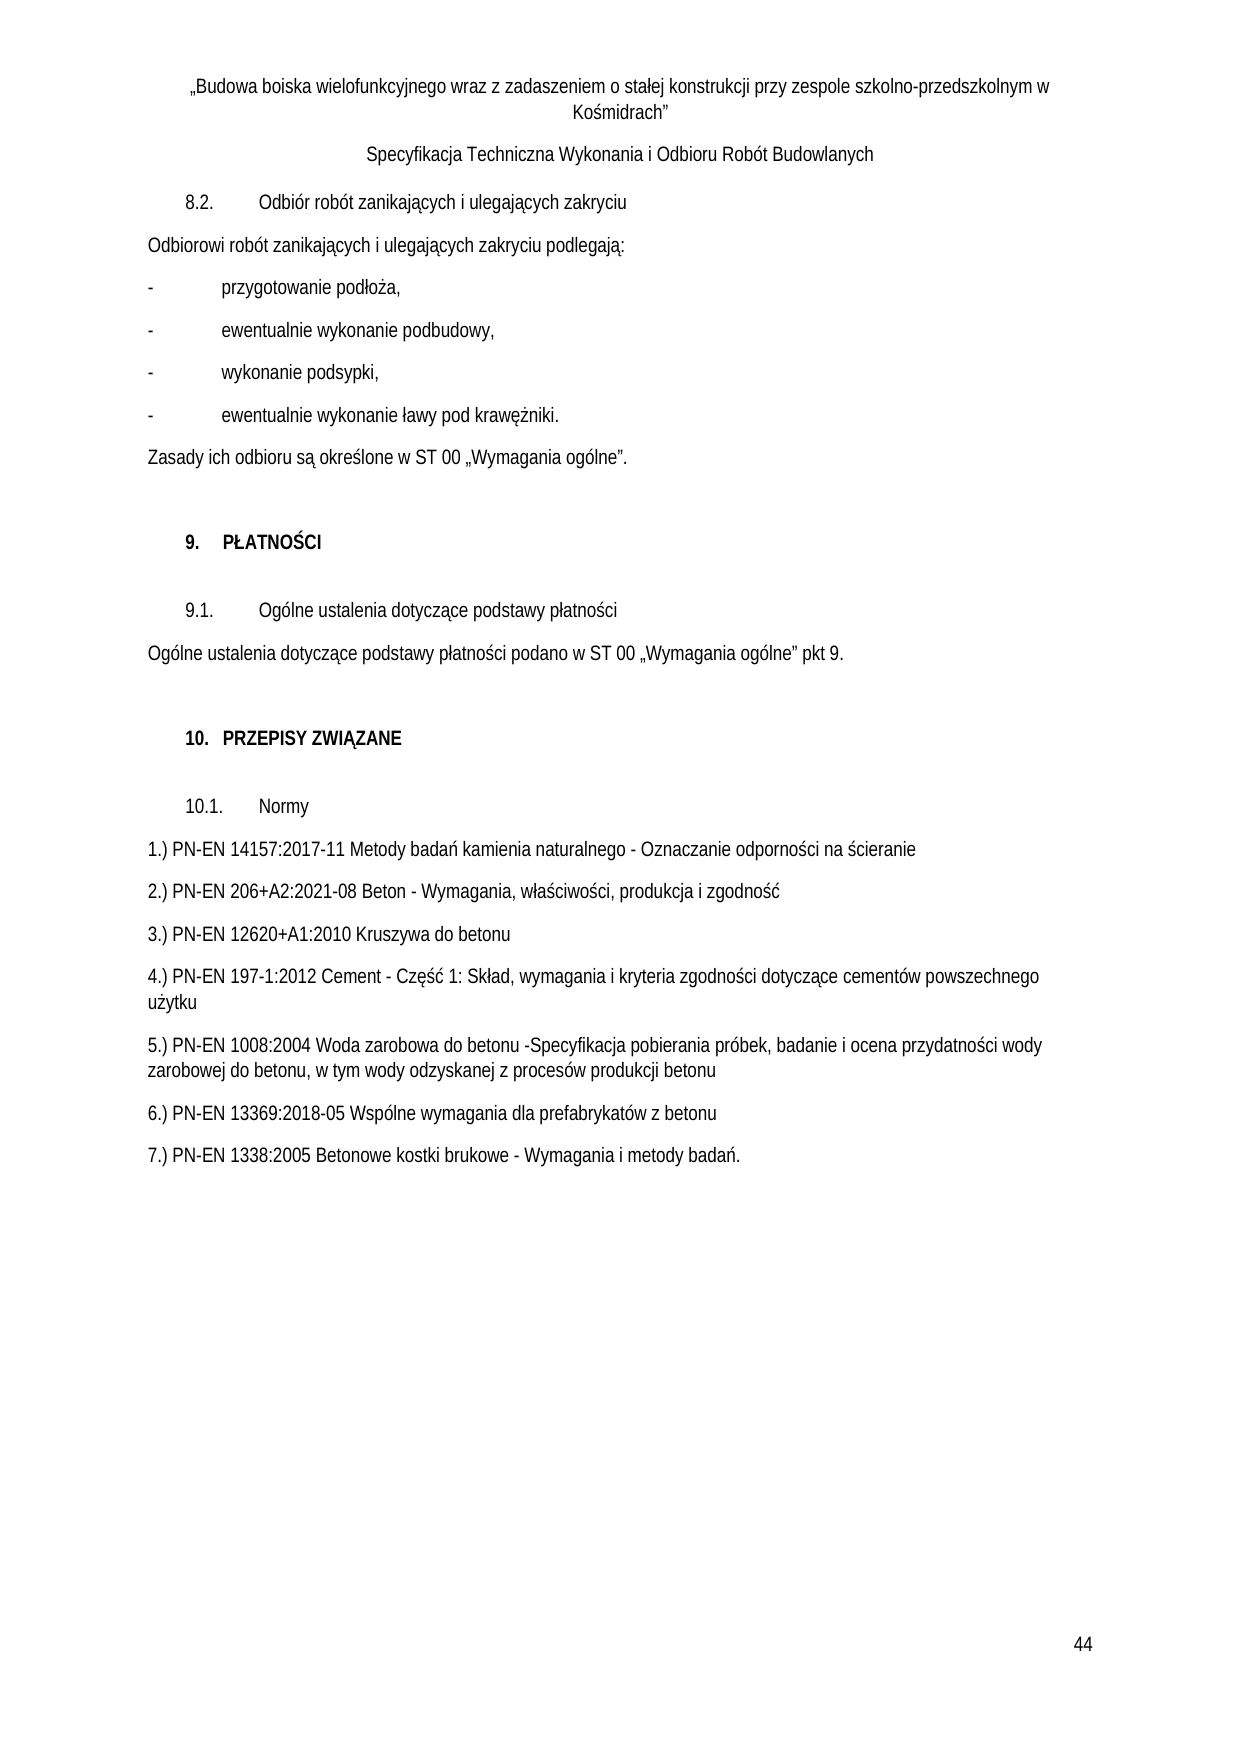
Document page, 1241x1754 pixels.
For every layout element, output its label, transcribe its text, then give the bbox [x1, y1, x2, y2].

text 2.) PN-EN 206+A2:2021-08 Beton - Wymagania, właściwości, produkcja i zgodność [148, 879, 1093, 903]
text Odbiorowi robót zanikających i ulegających zakryciu podlegają: [148, 232, 1093, 256]
text 5.) PN-EN 1008:2004 Woda zarobowa do betonu -Specyfikacja pobierania próbek, badanie i ocena przydatności wody zarobowej do betonu, w tym wody odzyskanej z procesów produkcji betonu [148, 1032, 1093, 1082]
text 6.) PN-EN 13369:2018-05 Wspólne wymagania dla prefabrykatów z betonu [148, 1101, 1093, 1125]
text 3.) PN-EN 12620+A1:2010 Kruszywa do betonu [148, 922, 1093, 946]
list Odbiór robót zanikających i ulegających zakryciu [185, 190, 1093, 214]
subtitle PŁATNOŚCI [185, 530, 1093, 554]
text 1.) PN-EN 14157:2017-11 Metody badań kamienia naturalnego - Oznaczanie odporności na ścieranie [148, 837, 1093, 861]
list Normy [185, 794, 1093, 818]
text Ogólne ustalenia dotyczące podstawy płatności podano w ST 00 „Wymagania ogólne” pkt 9. [148, 641, 1093, 665]
text - wykonanie podsypki, [148, 360, 1093, 384]
text 7.) PN-EN 1338:2005 Betonowe kostki brukowe - Wymagania i metody badań. [148, 1143, 1093, 1167]
list Ogólne ustalenia dotyczące podstawy płatności [185, 598, 1093, 622]
text - ewentualnie wykonanie podbudowy, [148, 317, 1093, 341]
subtitle PRZEPISY ZWIĄZANE [185, 726, 1093, 750]
text - ewentualnie wykonanie ławy pod krawężniki. [148, 402, 1093, 426]
text - przygotowanie podłoża, [148, 275, 1093, 299]
text 4.) PN-EN 197-1:2012 Cement - Część 1: Skład, wymagania i kryteria zgodności dotyczące cementów powszechnego użytku [148, 964, 1093, 1014]
text Zasady ich odbioru są określone w ST 00 „Wymagania ogólne”. [148, 445, 1093, 469]
